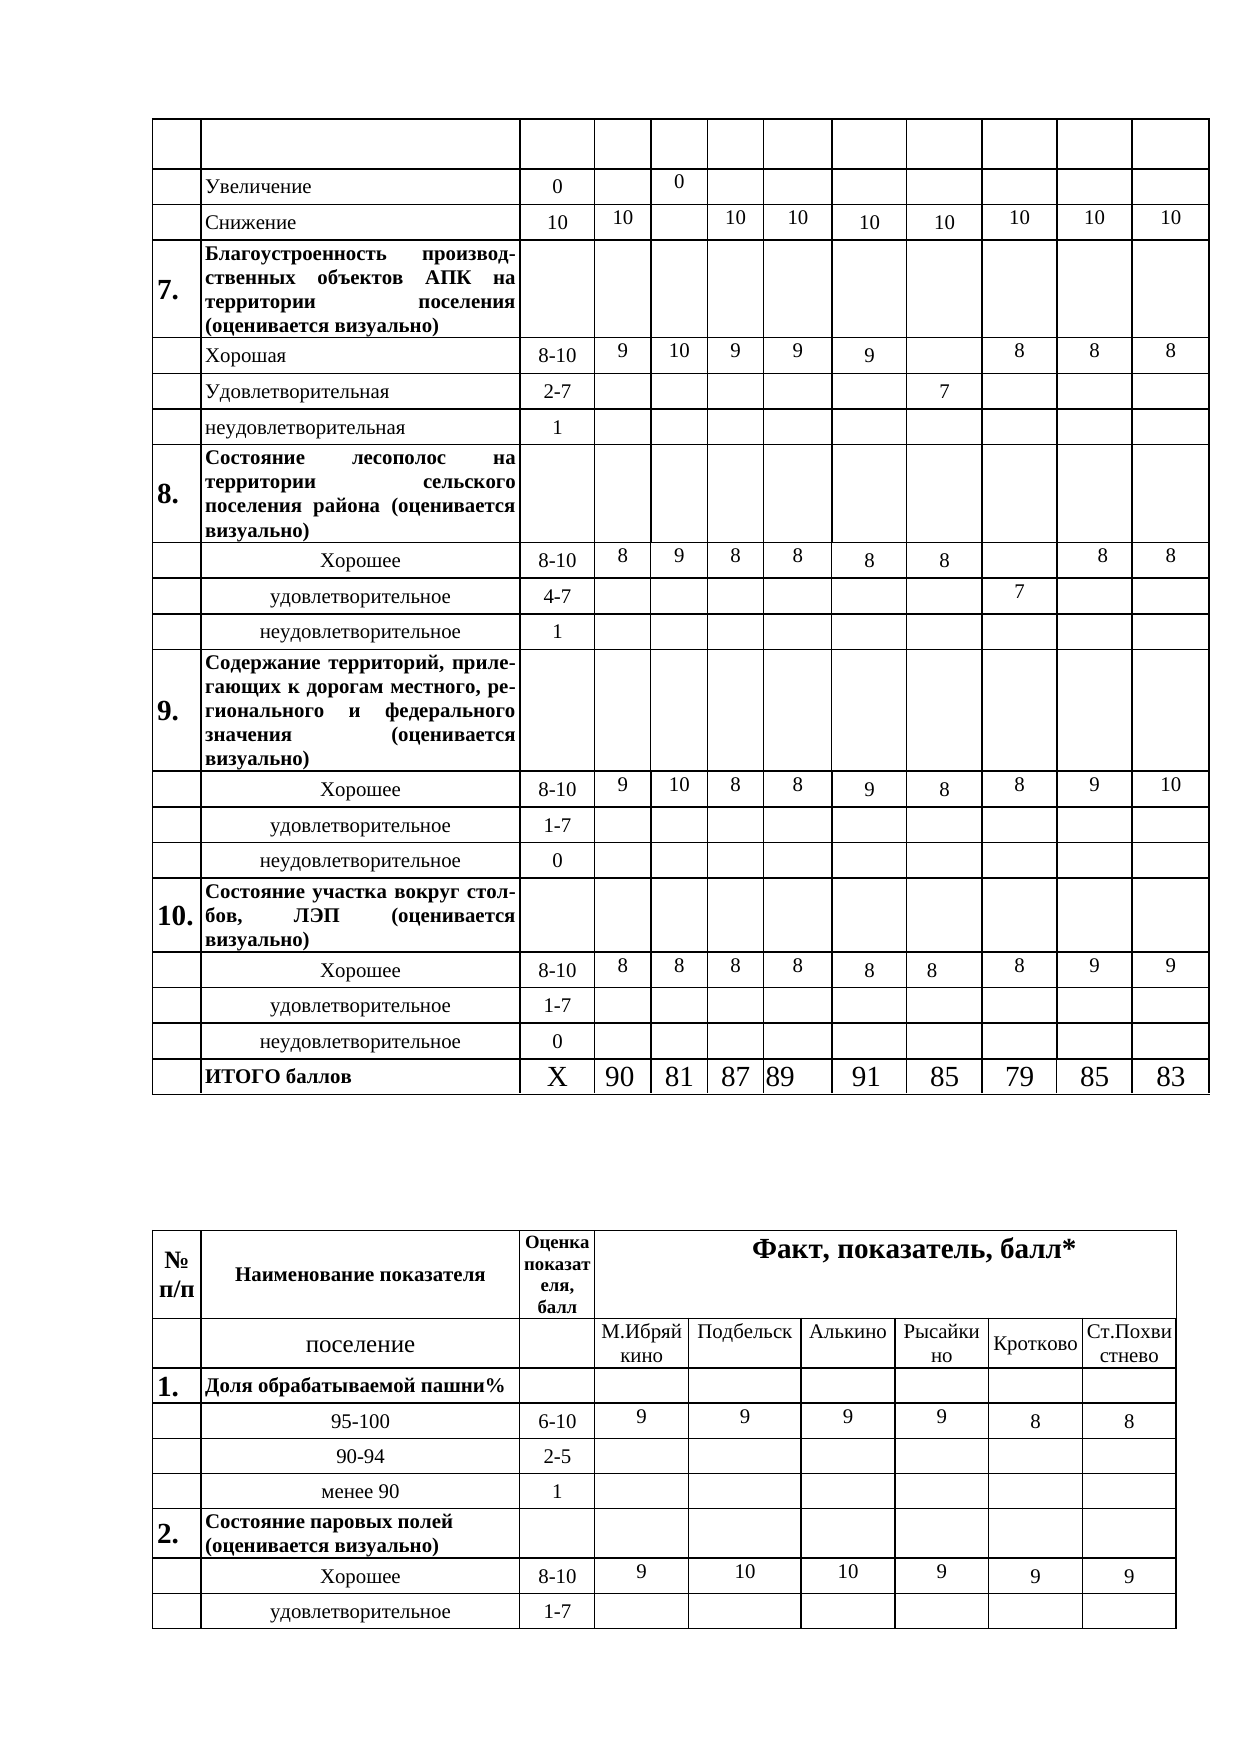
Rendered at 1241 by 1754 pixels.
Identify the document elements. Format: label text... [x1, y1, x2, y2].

table_cell 8 [764, 953, 831, 987]
table_cell [802, 1474, 894, 1508]
table_cell 8 [1083, 1404, 1175, 1437]
table_cell [1133, 445, 1208, 542]
table_cell 10 [1133, 772, 1208, 806]
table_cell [202, 120, 519, 168]
table_cell [153, 1060, 200, 1093]
table_cell 8 [907, 543, 981, 577]
table_cell [832, 615, 906, 648]
table_cell [153, 615, 200, 648]
table_cell 1-7 [520, 1594, 594, 1627]
table_cell [1133, 374, 1208, 408]
table_cell [652, 879, 707, 951]
table_cell 8 [907, 953, 981, 987]
table_cell 9 [833, 772, 906, 806]
table_cell Содержание территорий, прилегающих к дорогам местного, регионального и федерального значения (оценивается визуально) [202, 650, 519, 770]
table_cell [907, 988, 981, 1022]
table_cell [832, 650, 906, 770]
table_cell [651, 615, 707, 648]
table_cell [1058, 374, 1131, 408]
table_cell 85 [1057, 1060, 1131, 1093]
table_cell [833, 843, 906, 877]
table_cell неудовлетворительная [202, 410, 519, 444]
table_cell 0 [521, 843, 594, 877]
table_cell 8 [907, 772, 981, 806]
table_cell [764, 170, 831, 203]
table_cell [651, 650, 707, 770]
table_cell [595, 374, 650, 408]
table_cell [764, 808, 831, 842]
table_cell [1133, 843, 1208, 877]
table_cell [983, 988, 1056, 1022]
table_cell [764, 988, 831, 1022]
table_cell [983, 1024, 1056, 1058]
table_cell 8-10 [521, 772, 594, 806]
table_cell 2-7 [521, 374, 594, 408]
table_cell [153, 543, 200, 577]
table_cell [652, 410, 707, 444]
table_cell [652, 205, 707, 239]
table_cell 8 [708, 772, 763, 806]
table_cell Хорошая [202, 338, 519, 372]
table_cell 8 [595, 543, 650, 577]
table_cell [1058, 410, 1131, 444]
table_cell [1058, 579, 1131, 613]
table_cell [708, 843, 763, 877]
table_cell [595, 1024, 650, 1058]
table_cell 81 [652, 1060, 707, 1093]
table_cell [907, 843, 981, 877]
table_cell [153, 1474, 200, 1508]
table_cell [764, 445, 831, 542]
table_cell [983, 808, 1056, 842]
table_cell [907, 808, 981, 842]
table_cell 85 [907, 1060, 981, 1093]
table_header Наименование показателя [202, 1231, 519, 1317]
table_cell [153, 374, 200, 408]
table_cell [907, 410, 981, 444]
table_cell Состояние участка вокруг столбов, ЛЭП (оценивается визуально) [202, 879, 519, 951]
table_cell [595, 170, 650, 203]
table_cell [521, 120, 594, 168]
table_cell 8 [832, 543, 906, 577]
table_cell [153, 579, 200, 613]
table_cell 10 [983, 205, 1056, 239]
table_cell 1 [521, 615, 594, 648]
table_cell [983, 120, 1056, 168]
table_cell 9 [595, 772, 650, 806]
table_cell [595, 1369, 688, 1402]
table_cell 90-94 [202, 1439, 519, 1472]
table_cell 87 [708, 1060, 763, 1093]
table_cell [764, 241, 831, 337]
table_cell 9 [708, 338, 763, 372]
table_cell [1058, 650, 1131, 770]
table_cell [1083, 1439, 1175, 1472]
table_cell [595, 615, 650, 648]
table_cell [983, 650, 1056, 770]
table_cell [1133, 988, 1208, 1022]
table_cell 90 [595, 1060, 650, 1093]
table_cell [983, 410, 1056, 444]
table_cell 9 [1133, 953, 1208, 987]
table_cell 7. [153, 241, 200, 337]
table_cell удовлетворительное [202, 1594, 519, 1627]
table_cell 1-7 [521, 808, 594, 842]
table_cell [983, 843, 1056, 877]
table_cell [907, 170, 981, 203]
table_cell [764, 410, 831, 444]
table_cell [595, 1594, 688, 1627]
table_cell 9 [764, 338, 831, 372]
table_cell 10. [153, 879, 200, 951]
table_cell [989, 1509, 1082, 1557]
table_cell [764, 843, 831, 877]
table_cell 10 [708, 205, 763, 239]
table_cell неудовлетворительное [202, 1024, 519, 1058]
table_cell [764, 879, 831, 951]
table_cell 8 [1133, 338, 1208, 372]
table_header Факт, показатель, балл* [595, 1231, 1176, 1317]
table_cell неудовлетворительное [202, 843, 519, 877]
table_cell Алькино [802, 1319, 894, 1367]
table_cell 4-7 [521, 579, 594, 613]
table_cell [802, 1594, 894, 1627]
table_cell Кротково [989, 1319, 1082, 1367]
table_cell 8 [1058, 543, 1131, 577]
table_cell [833, 170, 906, 203]
table_cell [1058, 241, 1131, 337]
table_cell [521, 650, 594, 770]
table_cell 1. [153, 1369, 200, 1402]
table_cell Подбельск [689, 1319, 800, 1367]
table_cell [833, 120, 906, 168]
table_cell [1083, 1509, 1175, 1557]
table_cell 8 [652, 953, 707, 987]
table_cell 8 [983, 772, 1056, 806]
table_cell 9 [833, 338, 906, 372]
table_cell [907, 579, 981, 613]
table_cell 9 [896, 1559, 988, 1592]
table_cell [689, 1369, 800, 1402]
table_cell удовлетворительное [202, 579, 519, 613]
table_header № п/п [153, 1231, 200, 1317]
table_cell [520, 1509, 594, 1557]
table_cell 95-100 [202, 1404, 519, 1437]
table_cell [1083, 1594, 1175, 1627]
table_cell 1 [521, 410, 594, 444]
table_cell Хорошее [202, 1559, 519, 1592]
table_cell [907, 241, 981, 337]
table_cell 9 [1083, 1559, 1175, 1592]
table_cell [153, 1439, 200, 1472]
table_cell 6. [153, 120, 200, 168]
table_cell [153, 772, 200, 806]
table_cell [708, 650, 763, 770]
table_cell [708, 879, 763, 951]
table_cell [983, 241, 1056, 337]
table_cell [907, 879, 981, 951]
table_cell 8 [764, 543, 831, 577]
table_cell 10 [595, 205, 650, 239]
table_cell [689, 1509, 800, 1557]
table_cell [595, 579, 650, 613]
table_cell 10 [907, 205, 981, 239]
table_cell 8-10 [521, 338, 594, 372]
table_cell 10 [689, 1559, 800, 1592]
table_cell [708, 374, 763, 408]
table_cell [708, 410, 763, 444]
table_cell [153, 843, 200, 877]
table_cell [833, 445, 906, 542]
table_cell [708, 170, 763, 203]
table_cell [907, 445, 981, 542]
table_cell [520, 1319, 594, 1367]
table_cell [153, 953, 200, 987]
table_cell Состояние паровых полей (оценивается визуально) [202, 1509, 519, 1557]
table_cell [689, 1474, 800, 1508]
table_cell Хорошее [202, 953, 519, 987]
table_cell удовлетворительное [202, 988, 519, 1022]
table_cell [708, 808, 763, 842]
table_cell [896, 1439, 988, 1472]
table_cell [652, 1024, 707, 1058]
table_cell 8 [708, 953, 763, 987]
table_cell М.Ибряйкино [595, 1319, 688, 1367]
table_cell [689, 1439, 800, 1472]
table_cell [1133, 170, 1208, 203]
table_cell 2. [153, 1509, 200, 1557]
table_cell [983, 374, 1056, 408]
table_cell Доля обрабатываемой пашни% [202, 1369, 519, 1402]
table_cell 8-10 [520, 1559, 594, 1592]
table_cell [708, 120, 763, 168]
table_cell [652, 120, 707, 168]
table_cell [1058, 120, 1131, 168]
table_cell [833, 374, 906, 408]
table_cell 8 [708, 543, 763, 577]
table_cell 6-10 [520, 1404, 594, 1437]
table_cell [833, 988, 906, 1022]
table_cell [153, 808, 200, 842]
table_cell 10 [764, 205, 831, 239]
table_cell [1133, 120, 1208, 168]
table_cell [764, 615, 831, 648]
table_cell [595, 120, 650, 168]
table_cell [1133, 410, 1208, 444]
table_cell 0 [652, 170, 707, 203]
table_cell 1 [520, 1474, 594, 1508]
table_cell 10 [802, 1559, 894, 1592]
table_cell 9 [595, 338, 650, 372]
table_cell [521, 879, 594, 951]
table_cell 9 [1058, 953, 1131, 987]
table_cell Снижение [202, 205, 519, 239]
table_cell [1058, 879, 1131, 951]
table_cell [1058, 615, 1131, 648]
table_cell [764, 374, 831, 408]
table_cell [153, 1559, 200, 1592]
table_cell 8 [1133, 543, 1208, 577]
table_cell Состояние лесополос на территории сельского поселения района (оценивается визуально) [202, 445, 519, 542]
table_cell [833, 1024, 906, 1058]
table_cell 0 [521, 1024, 594, 1058]
table_cell [989, 1369, 1082, 1402]
table_cell [1058, 808, 1131, 842]
table_cell [989, 1594, 1082, 1627]
table_cell 9 [689, 1404, 800, 1437]
table_cell 9 [896, 1404, 988, 1437]
table_cell [652, 374, 707, 408]
table_cell [1058, 1024, 1131, 1058]
table_cell [708, 988, 763, 1022]
table_cell [689, 1594, 800, 1627]
table_cell [595, 410, 650, 444]
table_cell [595, 241, 650, 337]
table_cell удовлетворительное [202, 808, 519, 842]
table_cell [764, 579, 831, 613]
table_cell [1133, 879, 1208, 951]
table_cell [521, 241, 594, 337]
table_cell [1058, 170, 1131, 203]
table_cell [983, 543, 1056, 577]
table_cell [595, 650, 650, 770]
table_cell [832, 579, 906, 613]
table_cell [907, 615, 981, 648]
table_cell [764, 1024, 831, 1058]
table_cell 83 [1133, 1060, 1208, 1093]
table_cell 10 [652, 338, 707, 372]
table_cell 9 [595, 1559, 688, 1592]
table_cell [1133, 808, 1208, 842]
table_cell [708, 615, 763, 648]
table_cell 8 [833, 953, 906, 987]
table_cell [989, 1474, 1082, 1508]
table_cell [983, 445, 1056, 542]
table_cell [833, 879, 906, 951]
table_cell [521, 445, 594, 542]
table_cell [896, 1369, 988, 1402]
table_cell 79 [983, 1060, 1056, 1093]
table_cell 2-5 [520, 1439, 594, 1472]
table_cell 1-7 [521, 988, 594, 1022]
table_cell [764, 650, 831, 770]
table_cell [595, 1509, 688, 1557]
table_cell [764, 120, 831, 168]
table_cell [1058, 445, 1131, 542]
table_cell [896, 1474, 988, 1508]
table_cell [652, 808, 707, 842]
table_cell поселение [202, 1319, 519, 1367]
table_cell Х [521, 1060, 594, 1093]
table_header Оценка показателя, балл [520, 1231, 594, 1317]
table_cell 10 [521, 205, 594, 239]
table_cell 9 [802, 1404, 894, 1437]
table_cell [153, 988, 200, 1022]
table_cell [1133, 650, 1208, 770]
table_cell [1058, 843, 1131, 877]
table_cell 0 [521, 170, 594, 203]
table_cell 89 [764, 1060, 831, 1093]
table_cell [595, 843, 650, 877]
table_cell [907, 650, 981, 770]
table_cell [652, 445, 707, 542]
table_cell [595, 445, 650, 542]
table_cell 9 [595, 1404, 688, 1437]
table_cell [708, 241, 763, 337]
table_cell [802, 1509, 894, 1557]
table_cell [708, 445, 763, 542]
table_cell [153, 410, 200, 444]
table_cell [708, 1024, 763, 1058]
table_cell Хорошее [202, 543, 519, 577]
table_cell 8 [764, 772, 831, 806]
table_cell Хорошее [202, 772, 519, 806]
table_cell [153, 1594, 200, 1627]
table_cell [989, 1439, 1082, 1472]
table_cell [907, 1024, 981, 1058]
table_cell 9. [153, 650, 200, 770]
table_cell [595, 879, 650, 951]
table_cell [595, 1439, 688, 1472]
table_cell [595, 808, 650, 842]
table_cell [153, 170, 200, 203]
table_cell [652, 241, 707, 337]
table_cell [1083, 1474, 1175, 1508]
table_cell [833, 808, 906, 842]
table_cell [1133, 241, 1208, 337]
table_cell 10 [652, 772, 707, 806]
table_cell Ст.Похвистнево [1083, 1319, 1175, 1367]
table_cell [833, 410, 906, 444]
table_cell 10 [1133, 205, 1208, 239]
table_cell 7 [983, 579, 1056, 613]
table_cell Увеличение [202, 170, 519, 203]
table_cell [153, 1319, 200, 1367]
table_cell [153, 1404, 200, 1437]
table_cell [802, 1369, 894, 1402]
table_cell 91 [833, 1060, 906, 1093]
table_cell [896, 1509, 988, 1557]
table_cell [595, 1474, 688, 1508]
table_cell 10 [833, 205, 906, 239]
table_cell [1058, 988, 1131, 1022]
table_cell 9 [989, 1559, 1082, 1592]
table_cell [153, 338, 200, 372]
table_cell 8 [1058, 338, 1131, 372]
table_cell неудовлетворительное [202, 615, 519, 648]
table_cell [896, 1594, 988, 1627]
table_cell 8-10 [521, 543, 594, 577]
table_cell менее 90 [202, 1474, 519, 1508]
table_cell [802, 1439, 894, 1472]
table_cell Благоустроенность производственных объектов АПК на территории поселения (оценивается визуально) [202, 241, 519, 337]
table_cell 8-10 [521, 953, 594, 987]
table_cell ИТОГО баллов [202, 1060, 519, 1093]
table_cell [1133, 1024, 1208, 1058]
table_cell 8. [153, 445, 200, 542]
table_cell [1083, 1369, 1175, 1402]
table_cell Удовлетворительная [202, 374, 519, 408]
table_cell [983, 170, 1056, 203]
table_cell Рысайкино [896, 1319, 988, 1367]
table_cell [153, 205, 200, 239]
table_cell 9 [651, 543, 707, 577]
table_cell [652, 988, 707, 1022]
table_cell [1133, 615, 1208, 648]
table_cell [1133, 579, 1208, 613]
table_cell [983, 879, 1056, 951]
table_cell [652, 843, 707, 877]
table_cell [708, 579, 763, 613]
table_cell 8 [595, 953, 650, 987]
table_cell 8 [983, 338, 1056, 372]
table_cell [595, 988, 650, 1022]
table_cell [520, 1369, 594, 1402]
table_cell [833, 241, 906, 337]
table_cell [651, 579, 707, 613]
table_cell 8 [989, 1404, 1082, 1437]
table_cell [983, 615, 1056, 648]
table_cell 10 [1058, 205, 1131, 239]
table_cell 8 [983, 953, 1056, 987]
table_cell 7 [907, 374, 981, 408]
table_cell [907, 338, 981, 372]
table_cell [153, 1024, 200, 1058]
table_cell 9 [1058, 772, 1131, 806]
table_cell [907, 120, 981, 168]
